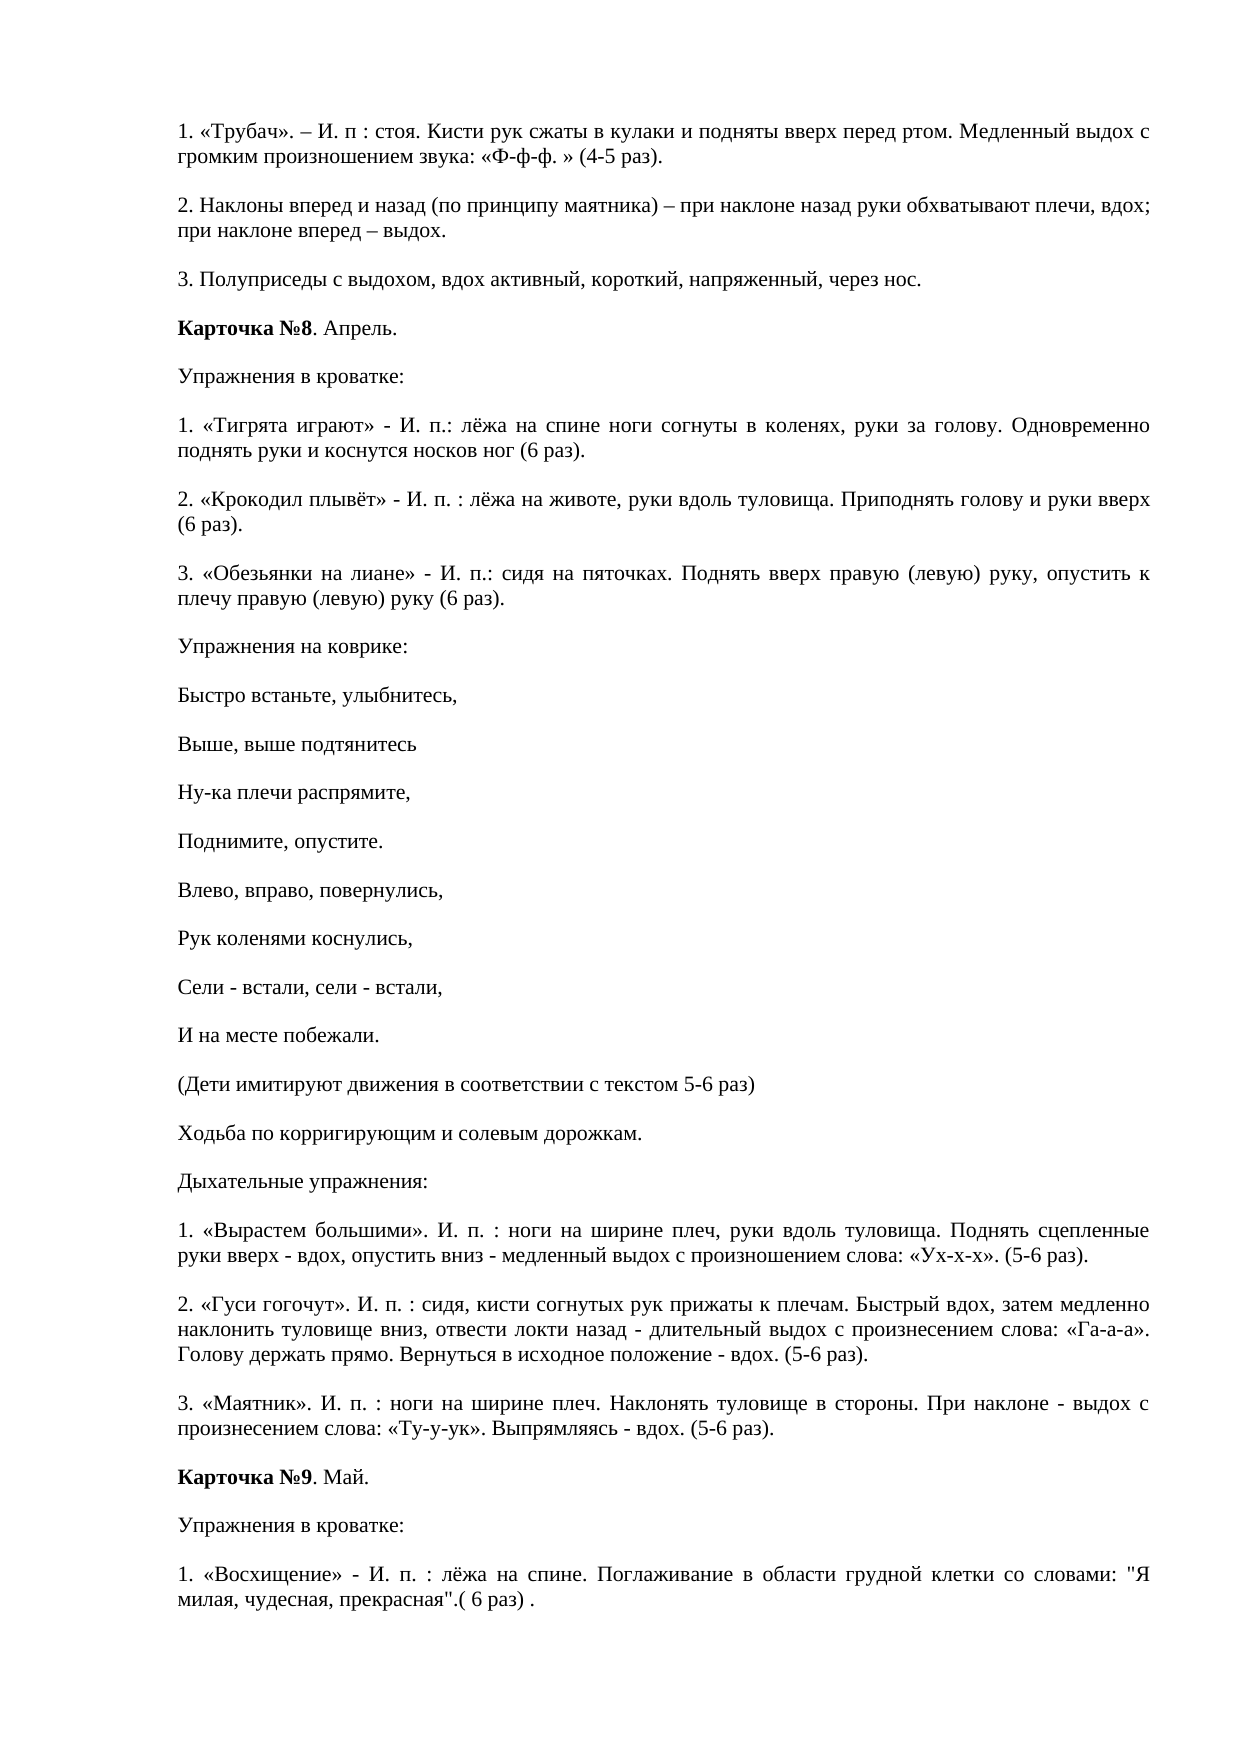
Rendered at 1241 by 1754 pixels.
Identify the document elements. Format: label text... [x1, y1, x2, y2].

text Поднимите, опустите. [177, 828, 1152, 853]
text Упражнения в кроватке: [177, 363, 1152, 388]
text Рук коленями коснулись, [177, 925, 1152, 950]
text 1. «Вырастем большими». И. п. : ноги на ширине плеч, руки вдоль туловища. Поднять сцепленные руки вверх - вдох, опустить вниз - медленный выдох с произношением слова: «Ух-х-х». (5-6 раз). [177, 1217, 1152, 1267]
text Выше, выше подтянитесь [177, 731, 1152, 756]
text 2. Наклоны вперед и назад (по принципу маятника) – при наклоне назад руки обхватывают плечи, вдох; при наклоне вперед – выдох. [177, 192, 1152, 242]
text Дыхательные упражнения: [177, 1168, 1152, 1194]
text Ходьба по корригирующим и солевым дорожкам. [177, 1120, 1152, 1145]
text 3. «Обезьянки на лиане» - И. п.: сидя на пяточках. Поднять вверх правую (левую) руку, опустить к плечу правую (левую) руку (6 раз). [177, 559, 1152, 610]
text (Дети имитируют движения в соответствии с текстом 5-6 раз) [177, 1071, 1152, 1096]
text 2. «Крокодил плывёт» - И. п. : лёжа на животе, руки вдоль туловища. Приподнять голову и руки вверх (6 раз). [177, 486, 1152, 536]
text Быстро встаньте, улыбнитесь, [177, 682, 1152, 707]
text Ну-ка плечи распрямите, [177, 779, 1152, 804]
text Сели - встали, сели - встали, [177, 974, 1152, 999]
text Упражнения в кроватке: [177, 1512, 1152, 1538]
text Карточка №8. Апрель. [177, 314, 1152, 340]
text Упражнения на коврике: [177, 633, 1152, 658]
text 1. «Тигрята играют» - И. п.: лёжа на спине ноги согнуты в коленях, руки за голову. Одновременно поднять руки и коснутся носков ног (6 раз). [177, 412, 1152, 462]
text И на месте побежали. [177, 1022, 1152, 1048]
text 1. «Трубач». – И. п : стоя. Кисти рук сжаты в кулаки и подняты вверх перед ртом. Медленный выдох с громким произношением звука: «Ф-ф-ф. » (4-5 раз). [177, 118, 1152, 168]
text 1. «Восхищение» - И. п. : лёжа на спине. Поглаживание в области грудной клетки со словами: "Я милая, чудесная, прекрасная".( 6 раз) . [177, 1561, 1152, 1612]
text 3. «Маятник». И. п. : ноги на ширине плеч. Наклонять туловище в стороны. При наклоне - выдох с произнесением слова: «Ту-у-ук». Выпрямляясь - вдох. (5-6 раз). [177, 1390, 1152, 1440]
text 3. Полуприседы с выдохом, вдох активный, короткий, напряженный, через нос. [177, 266, 1152, 291]
text Карточка №9. Май. [177, 1464, 1152, 1489]
text Влево, вправо, повернулись, [177, 877, 1152, 902]
text 2. «Гуси гогочут». И. п. : сидя, кисти согнутых рук прижаты к плечам. Быстрый вдох, затем медленно наклонить туловище вниз, отвести локти назад - длительный выдох с произнесением слова: «Га-а-а». Голову держать прямо. Вернуться в исходное положение - вдох. (5-6 раз). [177, 1291, 1152, 1367]
